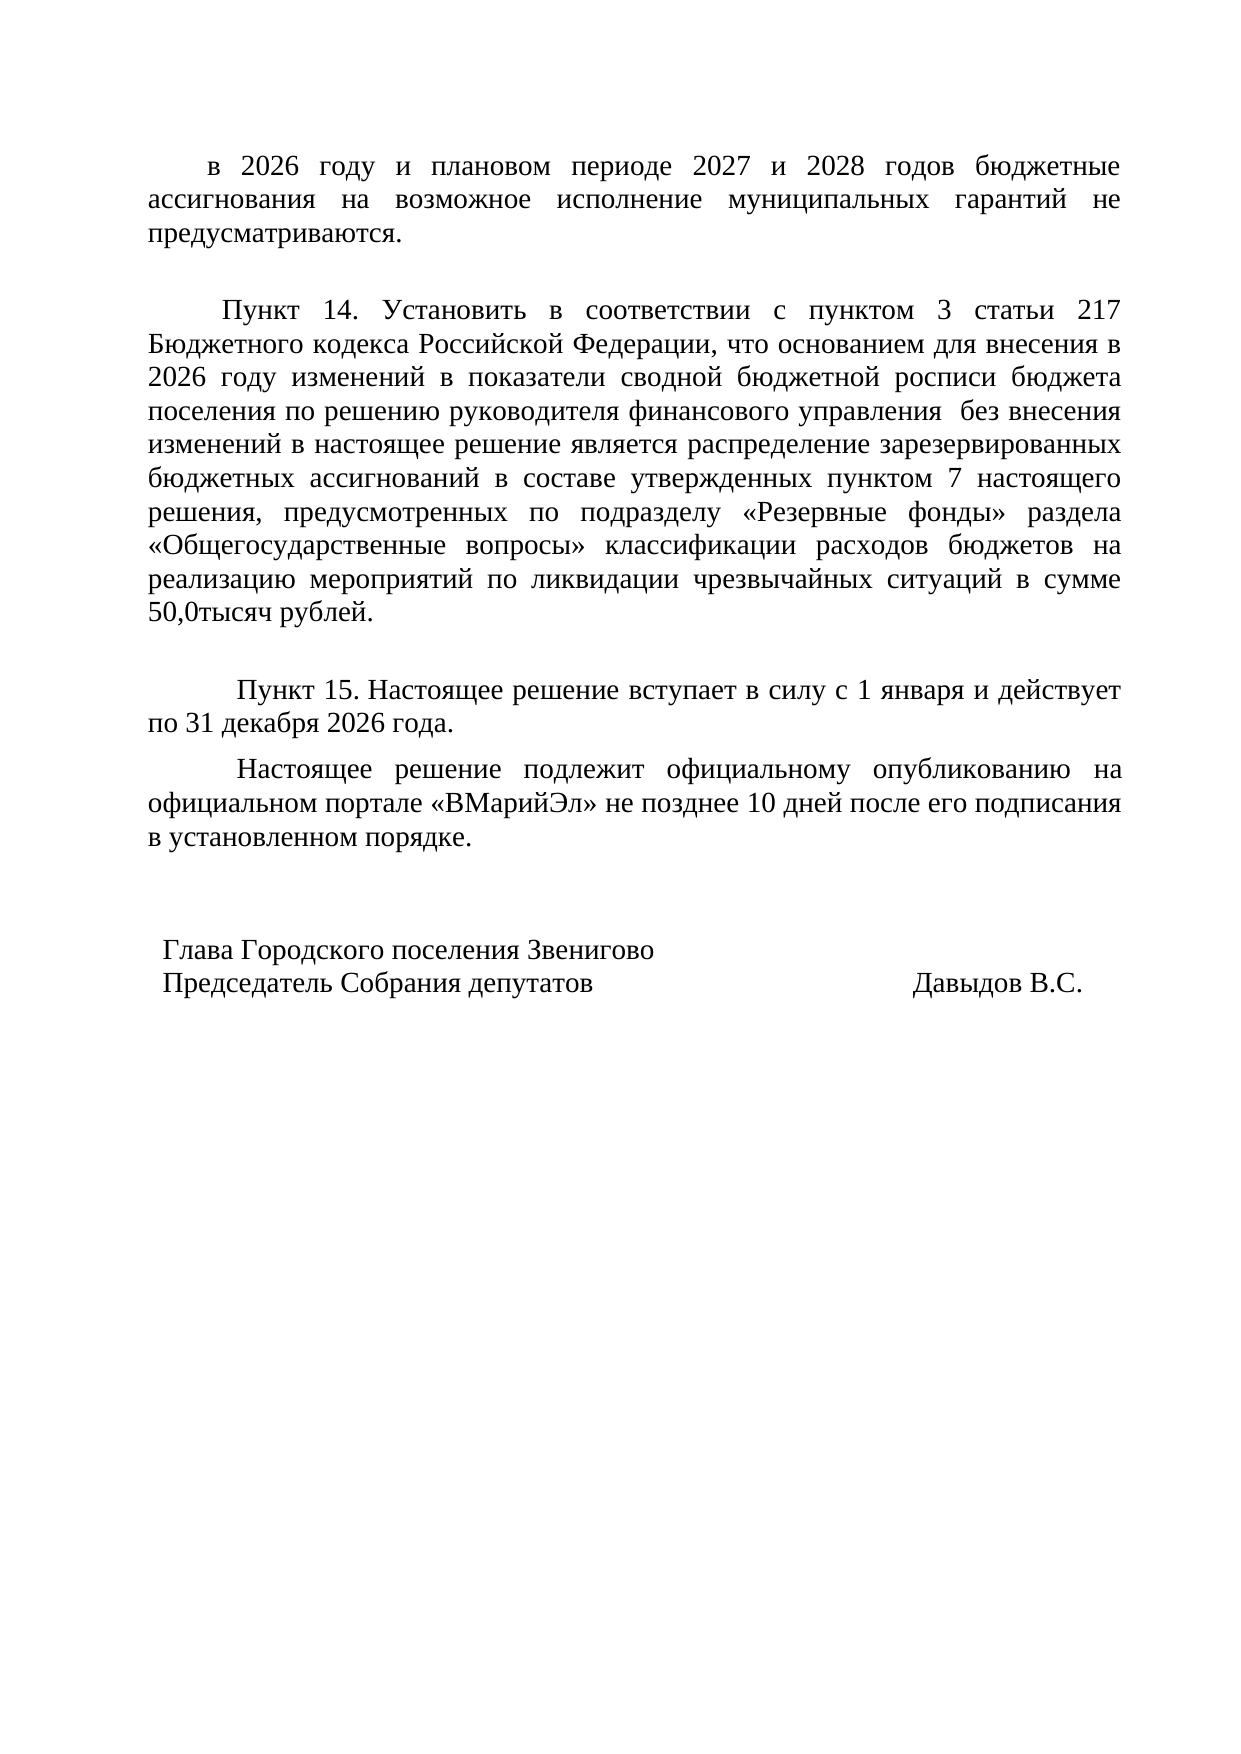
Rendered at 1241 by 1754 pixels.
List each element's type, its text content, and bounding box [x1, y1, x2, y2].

text в 2026 году и плановом периоде 2027 и 2028 годов бюджетные ассигнования на возможное исполнение муниципальных гарантий не предусматриваются. [148, 148, 1122, 248]
text Председатель Собрания депутатов Давыдов В.С. [148, 965, 1122, 999]
text Пункт 15. Настоящее решение вступает в силу с 1 января и действует по 31 декабря 2026 года. [148, 672, 1122, 739]
text Настоящее решение подлежит официальному опубликованию на официальном портале «ВМарийЭл» не позднее 10 дней после его подписания в установленном порядке. [148, 752, 1122, 852]
text Глава Городского поселения Звенигово [148, 932, 1122, 965]
text Пункт 14. Установить в соответствии с пунктом 3 статьи 217 Бюджетного кодекса Российской Федерации, что основанием для внесения в 2026 году изменений в показатели сводной бюджетной росписи бюджета поселения по решению руководителя финансового управления без внесения изменений в настоящее решение является распределение зарезервированных бюджетных ассигнований в составе утвержденных пунктом 7 настоящего решения, предусмотренных по подразделу «Резервные фонды» раздела «Общегосударственные вопросы» классификации расходов бюджетов на реализацию мероприятий по ликвидации чрезвычайных ситуаций в сумме 50,0тысяч рублей. [148, 292, 1122, 628]
